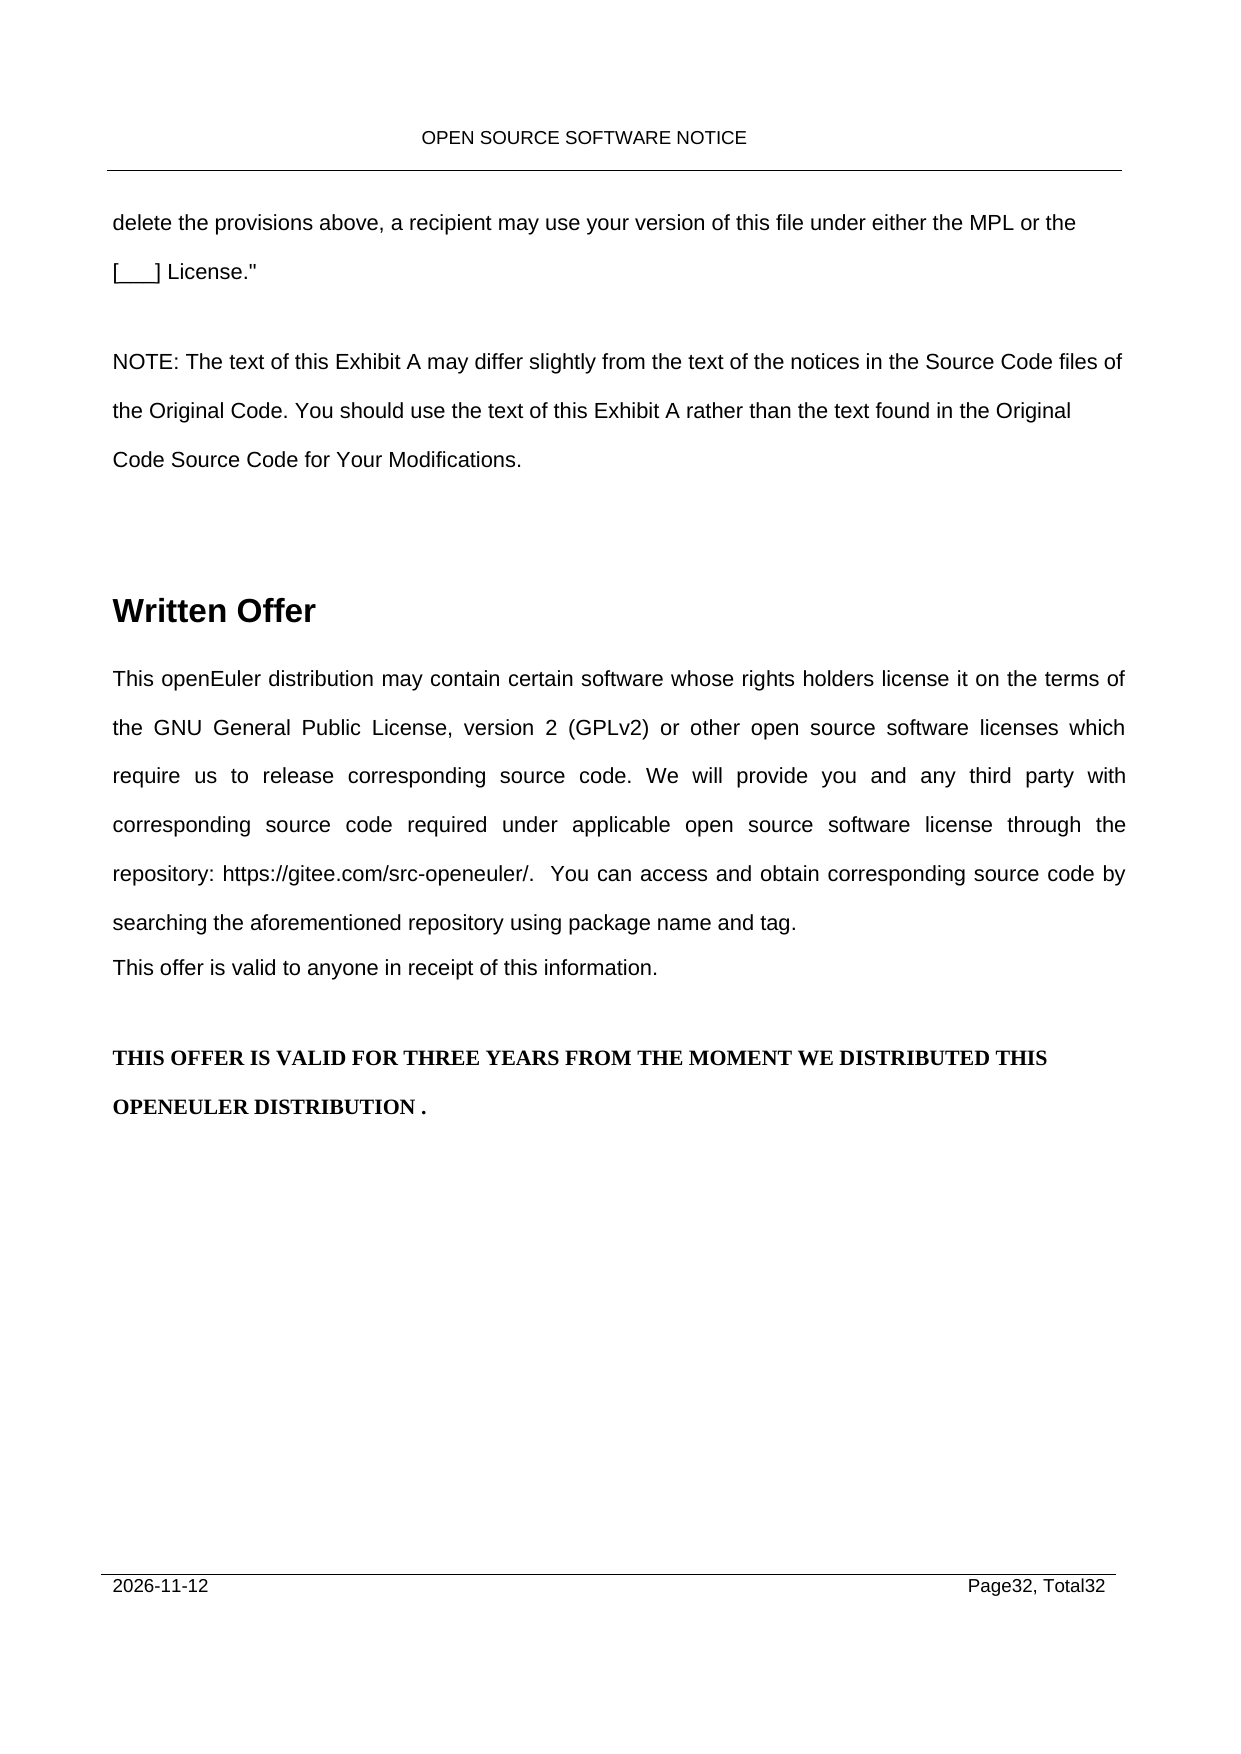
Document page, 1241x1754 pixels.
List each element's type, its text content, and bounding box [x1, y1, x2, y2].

text Written Offer [112, 578, 1128, 643]
text This offer is valid to anyone in receipt of this information. [112, 951, 1128, 984]
text This openEuler distribution may contain certain software whose rights holders license it on the terms of the GNU General Public License, version 2 (GPLv2) or other open source software licenses which require us to release corresponding source code. We will provide you and any third party with corresponding source code required under applicable open source software license through the repository: https://gitee.com/src-openeuler/. You can access and obtain corresponding source code by searching the aforementioned repository using package name and tag. [112, 662, 1128, 938]
text NOTE: The text of this Exhibit A may differ slightly from the text of the notices in the Source Code files of the Original Code. You should use the text of this Exhibit A rather than the text found in the Original Code Source Code for Your Modifications. [112, 345, 1128, 475]
text THIS OFFER IS VALID FOR THREE YEARS FROM THE MOMENT WE DISTRIBUTED THIS OPENEULER DISTRIBUTION . [112, 1041, 1128, 1123]
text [112, 206, 1128, 288]
